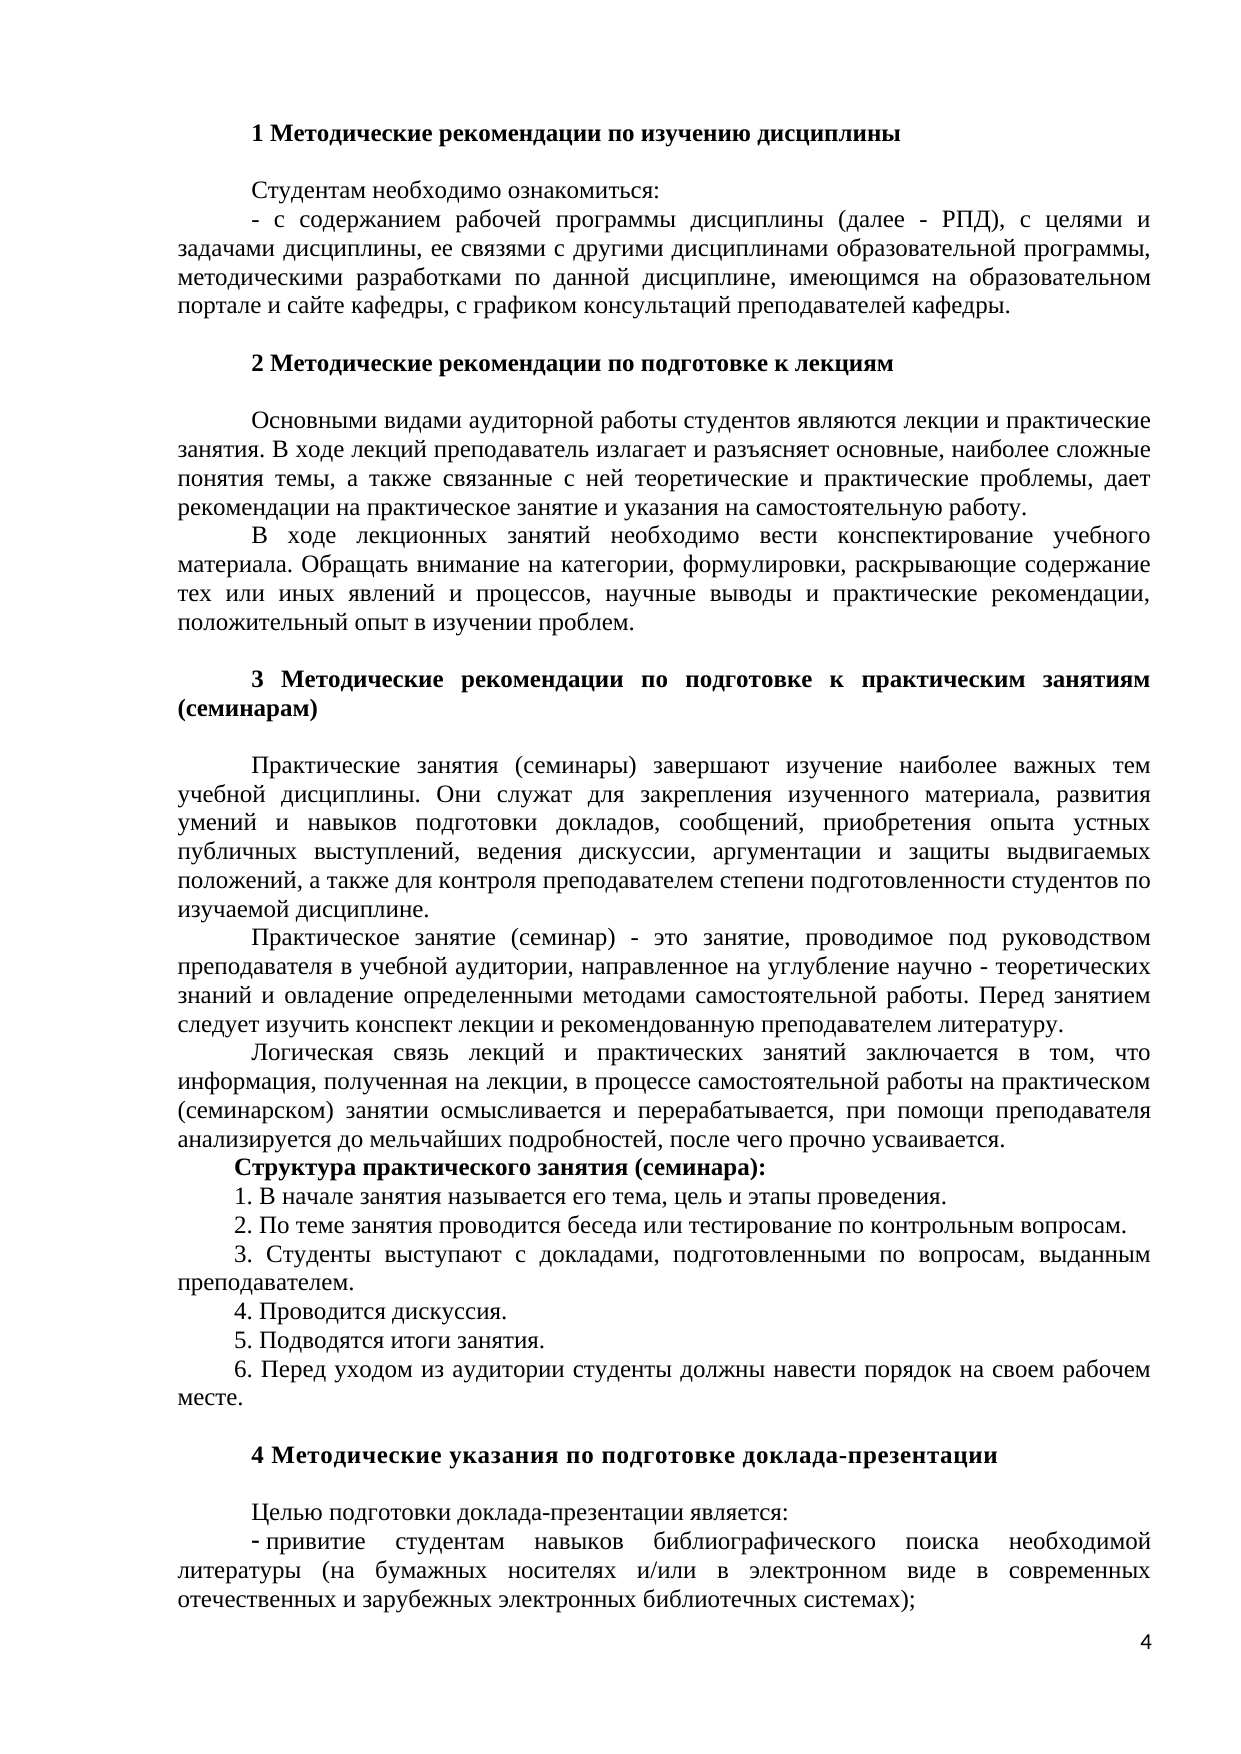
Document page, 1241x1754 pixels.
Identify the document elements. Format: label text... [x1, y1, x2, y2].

text Логическая связь лекций и практических занятий заключается в том, что информация, полученная на лекции, в процессе самостоятельной работы на практическом (семинарском) занятии осмысливается и перерабатывается, при помощи преподавателя анализируется до мельчайших подробностей, после чего прочно усваивается. [177, 1037, 1152, 1152]
list привитие студентам навыков библиографического поиска необходимой литературы (на бумажных носителях и/или в электронном виде в современных отечественных и зарубежных электронных библиотечных системах); [177, 1526, 1152, 1612]
text Практические занятия (семинары) завершают изучение наиболее важных тем учебной дисциплины. Они служат для закрепления изученного материала, развития умений и навыков подготовки докладов, сообщений, приобретения опыта устных публичных выступлений, ведения дискуссии, аргументации и защиты выдвигаемых положений, а также для контроля преподавателем степени подготовленности студентов по изучаемой дисциплине. [177, 750, 1152, 922]
text Студентам необходимо ознакомиться: [177, 176, 1152, 204]
text 2 Методические рекомендации по подготовке к лекциям [177, 348, 1152, 377]
text 5. Подводятся итоги занятия. [177, 1325, 1152, 1354]
text Целью подготовки доклада-презентации является: [177, 1497, 1152, 1526]
text - с содержанием рабочей программы дисциплины (далее - РПД), с целями и задачами дисциплины, ее связями с другими дисциплинами образовательной программы, методическими разработками по данной дисциплине, имеющимся на образовательном портале и сайте кафедры, с графиком консультаций преподавателей кафедры. [177, 204, 1152, 319]
text 2. По теме занятия проводится беседа или тестирование по контрольным вопросам. [177, 1210, 1152, 1239]
text 4 Методические указания по подготовке доклада-презентации [177, 1440, 1152, 1469]
text 1. В начале занятия называется его тема, цель и этапы проведения. [177, 1181, 1152, 1210]
text 4. Проводится дискуссия. [177, 1296, 1152, 1325]
text 3. Студенты выступают с докладами, подготовленными по вопросам, выданным преподавателем. [177, 1239, 1152, 1296]
text Структура практического занятия (семинара): [177, 1152, 1152, 1181]
text 6. Перед уходом из аудитории студенты должны навести порядок на своем рабочем месте. [177, 1354, 1152, 1411]
text Основными видами аудиторной работы студентов являются лекции и практические занятия. В ходе лекций преподаватель излагает и разъясняет основные, наиболее сложные понятия темы, а также связанные с ней теоретические и практические проблемы, дает рекомендации на практическое занятие и указания на самостоятельную работу. [177, 406, 1152, 521]
text В ходе лекционных занятий необходимо вести конспектирование учебного материала. Обращать внимание на категории, формулировки, раскрывающие содержание тех или иных явлений и процессов, научные выводы и практические рекомендации, положительный опыт в изучении проблем. [177, 521, 1152, 636]
text Практическое занятие (семинар) - это занятие, проводимое под руководством преподавателя в учебной аудитории, направленное на углубление научно - теоретических знаний и овладение определенными методами самостоятельной работы. Перед занятием следует изучить конспект лекции и рекомендованную преподавателем литературу. [177, 922, 1152, 1037]
text 3 Методические рекомендации по подготовке к практическим занятиям (семинарам) [177, 664, 1152, 722]
text 1 Методические рекомендации по изучению дисциплины [177, 118, 1152, 147]
